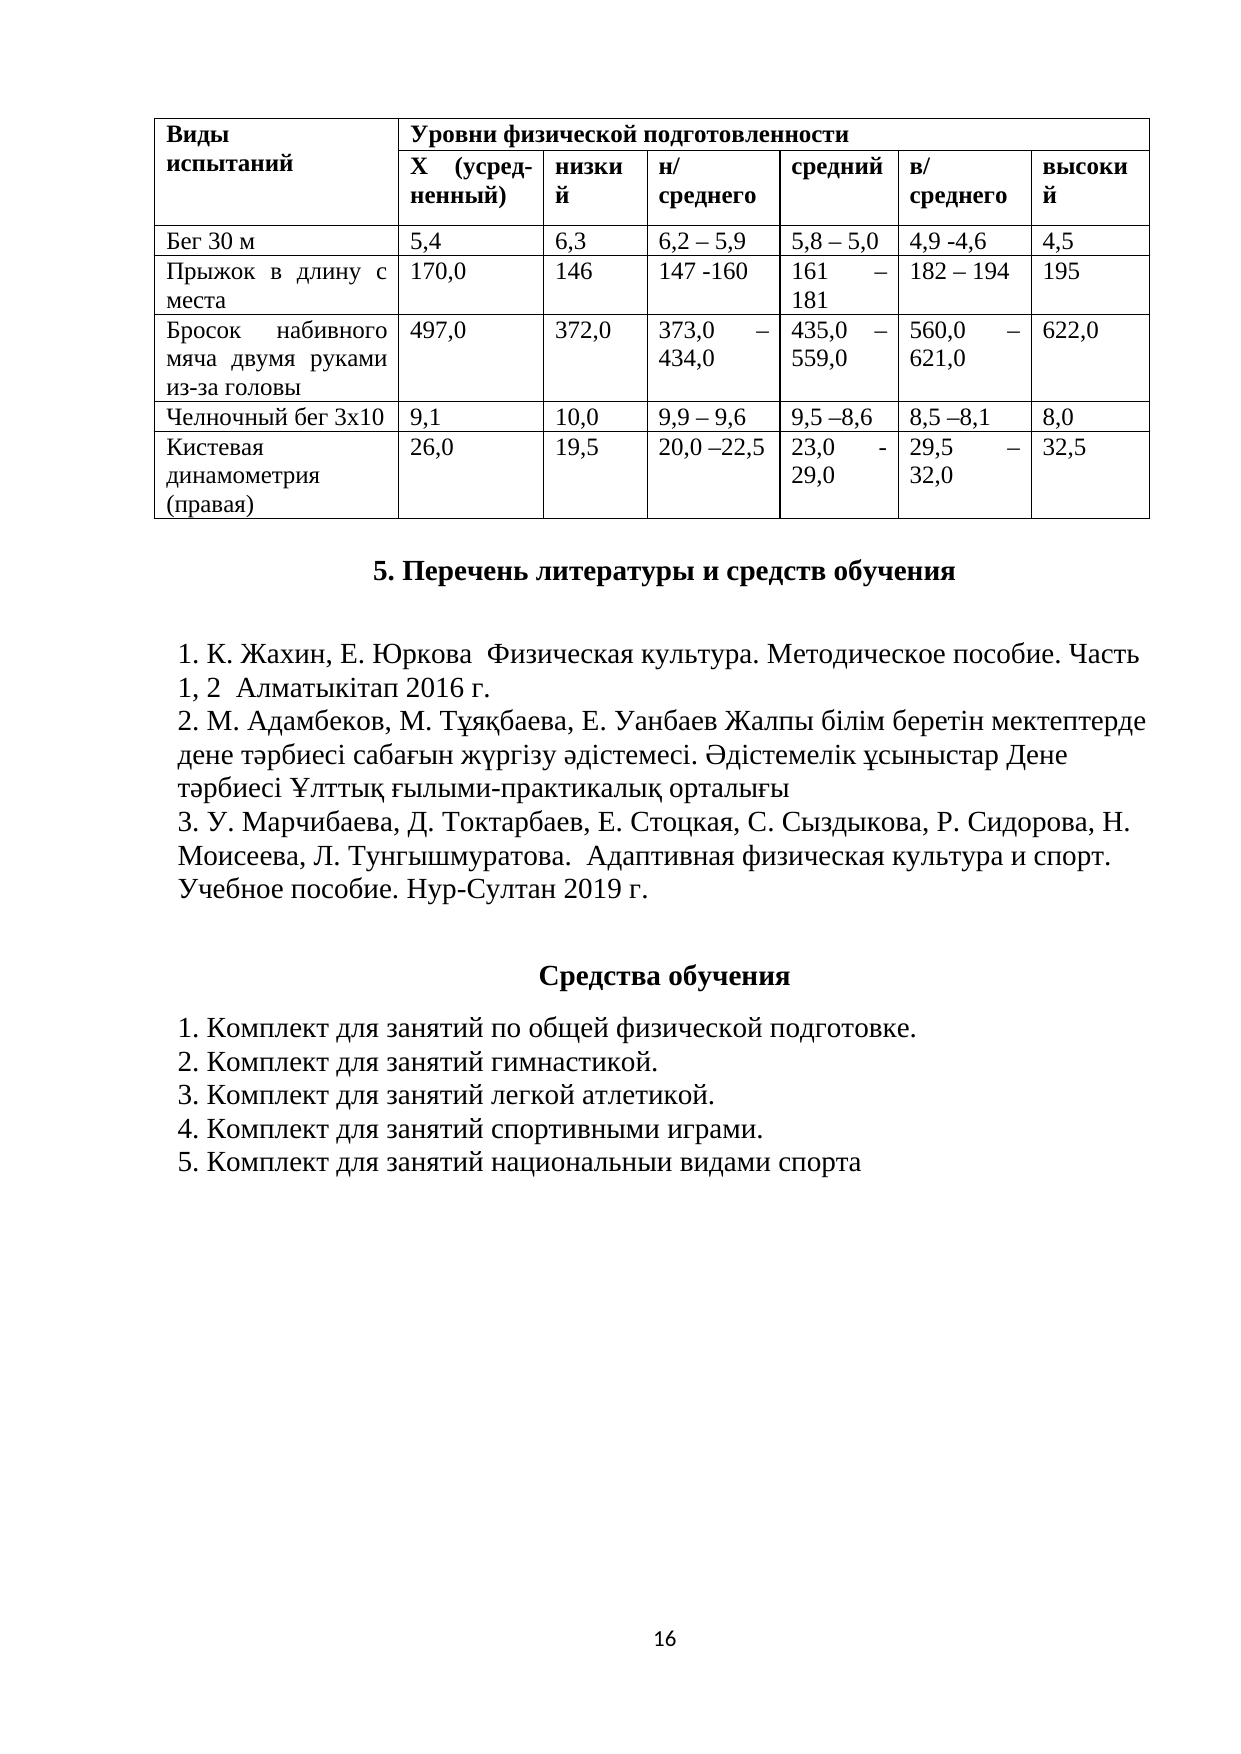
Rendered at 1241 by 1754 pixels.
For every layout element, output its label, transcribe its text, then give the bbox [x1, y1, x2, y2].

table_cell 8,0 [1032, 402, 1149, 431]
table_cell 29,5 – 32,0 [899, 432, 1031, 518]
text 2. М. Адамбеков, М. Тұяқбаева, Е. Уанбаев Жалпы білім беретін мектептерде дене тәрбиесі сабағын жүргізу әдістемесі. Әдістемелік ұсыныстар Дене тәрбиесі Ұлттық ғылыми-практикалық орталығы [177, 703, 1152, 804]
text 4. Комплект для занятий спортивными играми. [177, 1111, 1152, 1144]
table_cell 146 [544, 256, 647, 314]
text Средства обучения [177, 958, 1152, 991]
text 1. К. Жахин, Е. Юркова Физическая культура. Методическое пособие. Часть 1, 2 Алматыкітап 2016 г. [177, 636, 1152, 703]
table_cell 10,0 [544, 402, 647, 431]
table_cell Бег 30 м [155, 226, 398, 255]
table_cell 435,0 – 559,0 [781, 315, 898, 401]
table_cell средний [781, 151, 898, 225]
table_cell 497,0 [399, 315, 543, 401]
table_cell 195 [1032, 256, 1149, 314]
table_cell 6,3 [544, 226, 647, 255]
text 3. У. Марчибаева, Д. Токтарбаев, Е. Стоцкая, С. Сыздыкова, Р. Сидорова, Н. Моисеева, Л. Тунгышмуратова. Адаптивная физическая культура и спорт. Учебное пособие. Нур-Султан 2019 г. [177, 804, 1152, 905]
table_cell 372,0 [544, 315, 647, 401]
table_cell н/среднего [648, 151, 779, 225]
table_cell Челночный бег 3х10 [155, 402, 398, 431]
table_cell 170,0 [399, 256, 543, 314]
table_cell 182 – 194 [899, 256, 1031, 314]
table_cell 622,0 [1032, 315, 1149, 401]
table_cell 8,5 –8,1 [899, 402, 1031, 431]
table_cell 373,0 – 434,0 [648, 315, 779, 401]
text 2. Комплект для занятий гимнастикой. [177, 1044, 1152, 1077]
table_cell 147 -160 [648, 256, 779, 314]
table_cell высокий [1032, 151, 1149, 225]
table_cell 9,9 – 9,6 [648, 402, 779, 431]
table_cell 20,0 –22,5 [648, 432, 779, 518]
table_cell Кистевая динамометрия (правая) [155, 432, 398, 518]
table_cell 5,8 – 5,0 [781, 226, 898, 255]
table_cell 5,4 [399, 226, 543, 255]
table_cell 4,9 -4,6 [899, 226, 1031, 255]
table_cell Бросок набивного мяча двумя руками из-за головы [155, 315, 398, 401]
table_cell в/среднего [899, 151, 1031, 225]
table_cell Х (усред-ненный) [399, 151, 543, 225]
text 5. Комплект для занятий национальныи видами спорта [177, 1144, 1152, 1178]
table_cell низкий [544, 151, 647, 225]
table_cell 32,5 [1032, 432, 1149, 518]
table_cell 9,1 [399, 402, 543, 431]
text 1. Комплект для занятий по общей физической подготовке. [177, 1010, 1152, 1044]
table_cell 9,5 –8,6 [781, 402, 898, 431]
table_header Виды испытаний [155, 119, 398, 225]
table_cell 161 – 181 [781, 256, 898, 314]
table_cell Прыжок в длину с места [155, 256, 398, 314]
text 3. Комплект для занятий легкой атлетикой. [177, 1077, 1152, 1111]
text 5. Перечень литературы и средств обучения [177, 553, 1152, 586]
table_cell 19,5 [544, 432, 647, 518]
table_cell 26,0 [399, 432, 543, 518]
table_header Уровни физической подготовленности [399, 119, 1149, 150]
table_cell 23,0 -29,0 [781, 432, 898, 518]
table_cell 560,0 – 621,0 [899, 315, 1031, 401]
table_cell 4,5 [1032, 226, 1149, 255]
table_cell 6,2 – 5,9 [648, 226, 779, 255]
